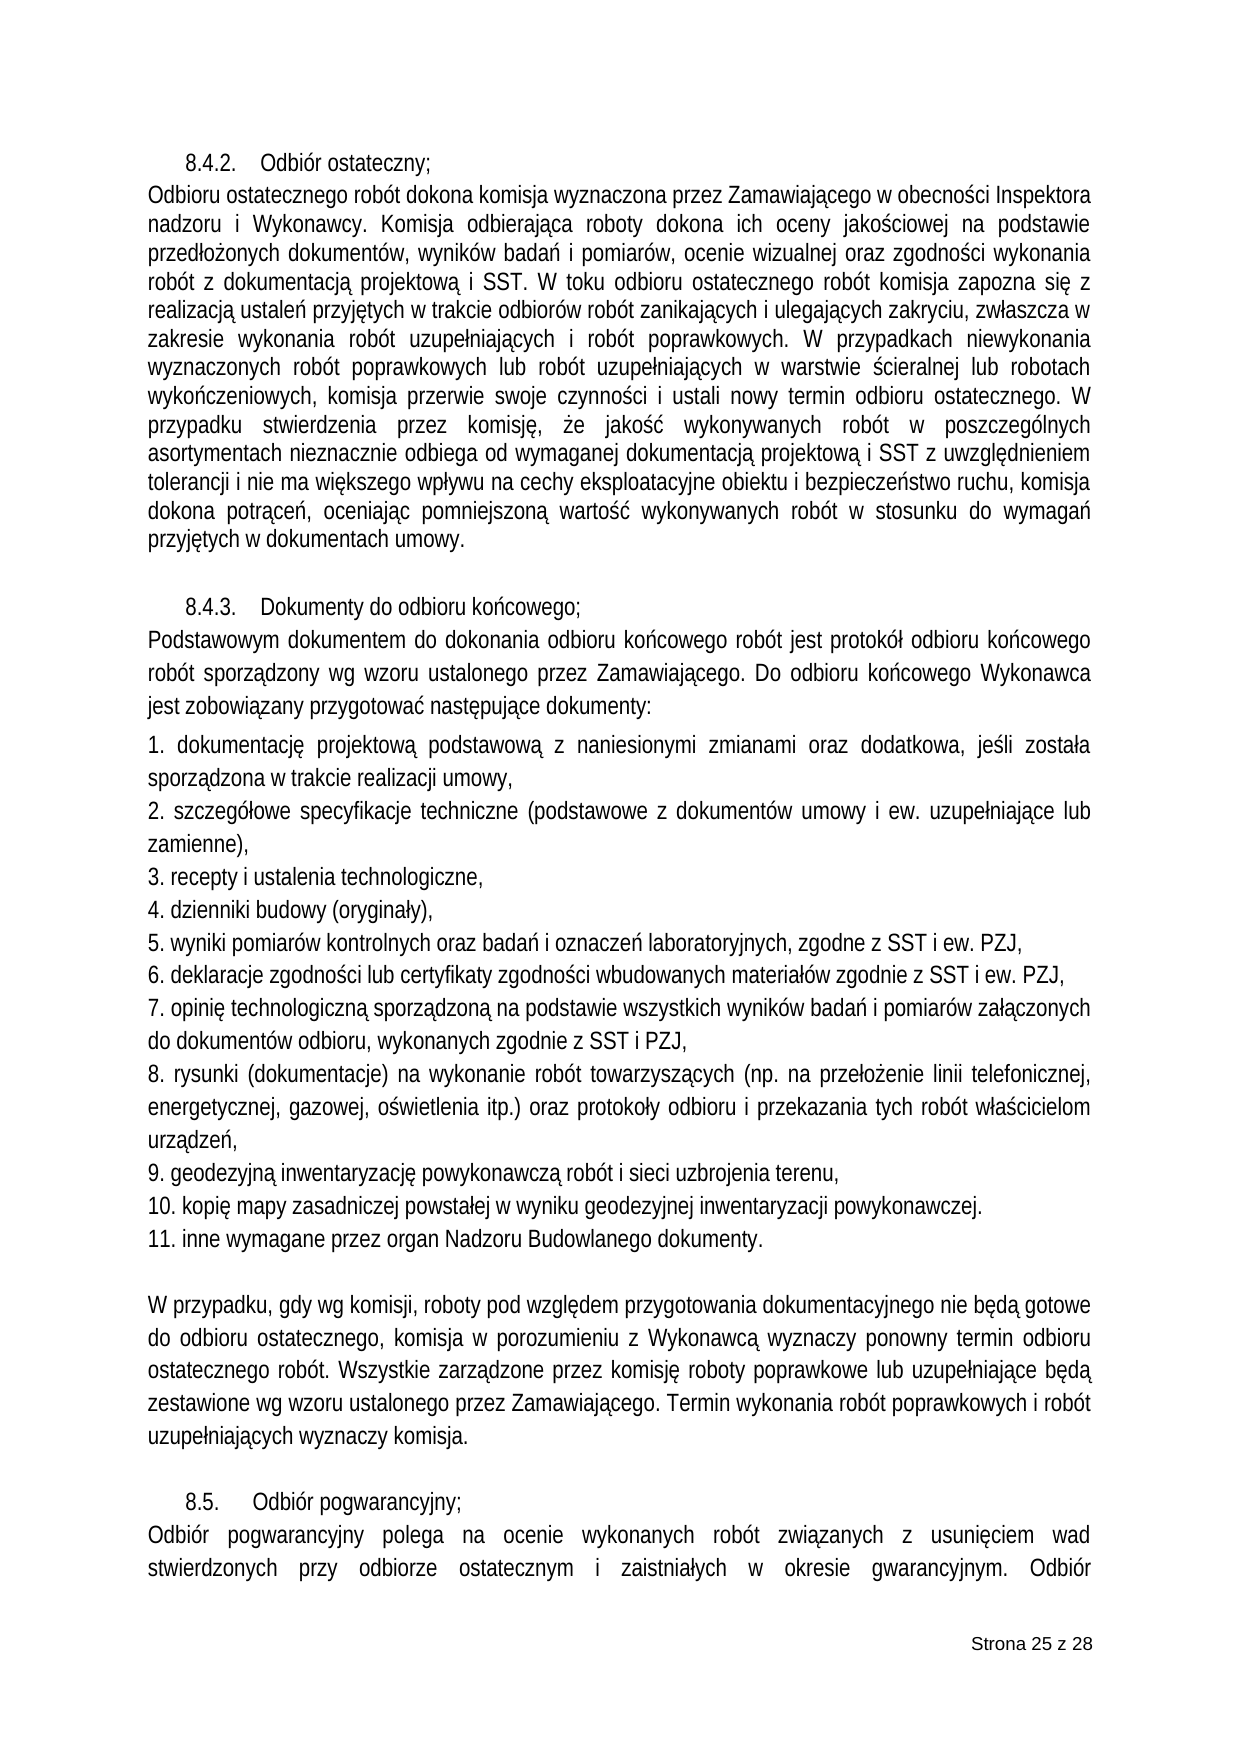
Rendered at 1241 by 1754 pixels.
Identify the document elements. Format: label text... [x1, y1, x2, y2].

text Odbioru ostatecznego robót dokona komisja wyznaczona przez Zamawiającego w obecności Inspektora nadzoru i Wykonawcy. Komisja odbierająca roboty dokona ich oceny jakościowej na podstawie przedłożonych dokumentów, wyników badań i pomiarów, ocenie wizualnej oraz zgodności wykonania robót z dokumentacją projektową i SST. W toku odbioru ostatecznego robót komisja zapozna się z realizacją ustaleń przyjętych w trakcie odbiorów robót zanikających i ulegających zakryciu, zwłaszcza w zakresie wykonania robót uzupełniających i robót poprawkowych. W przypadkach niewykonania wyznaczonych robót poprawkowych lub robót uzupełniających w warstwie ścieralnej lub robotach wykończeniowych, komisja przerwie swoje czynności i ustali nowy termin odbioru ostatecznego. W przypadku stwierdzenia przez komisję, że jakość wykonywanych robót w poszczególnych asortymentach nieznacznie odbiega od wymaganej dokumentacją projektową i SST z uwzględnieniem tolerancji i nie ma większego wpływu na cechy eksploatacyjne obiektu i bezpieczeństwo ruchu, komisja dokona potrąceń, oceniając pomniejszoną wartość wykonywanych robót w stosunku do wymagań przyjętych w dokumentach umowy. [148, 181, 1093, 553]
text 6. deklaracje zgodności lub certyfikaty zgodności wbudowanych materiałów zgodnie z SST i ew. PZJ, [148, 960, 1093, 989]
text W przypadku, gdy wg komisji, roboty pod względem przygotowania dokumentacyjnego nie będą gotowe do odbioru ostatecznego, komisja w porozumieniu z Wykonawcą wyznaczy ponowny termin odbioru ostatecznego robót. Wszystkie zarządzone przez komisję roboty poprawkowe lub uzupełniające będą zestawione wg wzoru ustalonego przez Zamawiającego. Termin wykonania robót poprawkowych i robót uzupełniających wyznaczy komisja. [148, 1289, 1093, 1450]
text 9. geodezyjną inwentaryzację powykonawczą robót i sieci uzbrojenia terenu, [148, 1158, 1093, 1187]
text 4. dzienniki budowy (oryginały), [148, 894, 1093, 923]
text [148, 1520, 1093, 1582]
text 8. rysunki (dokumentacje) na wykonanie robót towarzyszących (np. na przełożenie linii telefonicznej, energetycznej, gazowej, oświetlenia itp.) oraz protokoły odbioru i przekazania tych robót właścicielom urządzeń, [148, 1059, 1093, 1154]
text 1. dokumentację projektową podstawową z naniesionymi zmianami oraz dodatkowa, jeśli została sporządzona w trakcie realizacji umowy, [148, 730, 1093, 792]
list Odbiór pogwarancyjny; [185, 1487, 1093, 1516]
list Odbiór ostateczny; [185, 148, 1093, 176]
text 3. recepty i ustalenia technologiczne, [148, 862, 1093, 890]
text 10. kopię mapy zasadniczej powstałej w wyniku geodezyjnej inwentaryzacji powykonawczej. [148, 1191, 1093, 1219]
text 2. szczegółowe specyfikacje techniczne (podstawowe z dokumentów umowy i ew. uzupełniające lub zamienne), [148, 796, 1093, 857]
text Podstawowym dokumentem do dokonania odbioru końcowego robót jest protokół odbioru końcowego robót sporządzony wg wzoru ustalonego przez Zamawiającego. Do odbioru końcowego Wykonawca jest zobowiązany przygotować następujące dokumenty: [148, 625, 1093, 719]
list Dokumenty do odbioru końcowego; [185, 592, 1093, 621]
text 7. opinię technologiczną sporządzoną na podstawie wszystkich wyników badań i pomiarów załączonych do dokumentów odbioru, wykonanych zgodnie z SST i PZJ, [148, 993, 1093, 1055]
text 11. inne wymagane przez organ Nadzoru Budowlanego dokumenty. [148, 1224, 1093, 1252]
text 5. wyniki pomiarów kontrolnych oraz badań i oznaczeń laboratoryjnych, zgodne z SST i ew. PZJ, [148, 927, 1093, 956]
